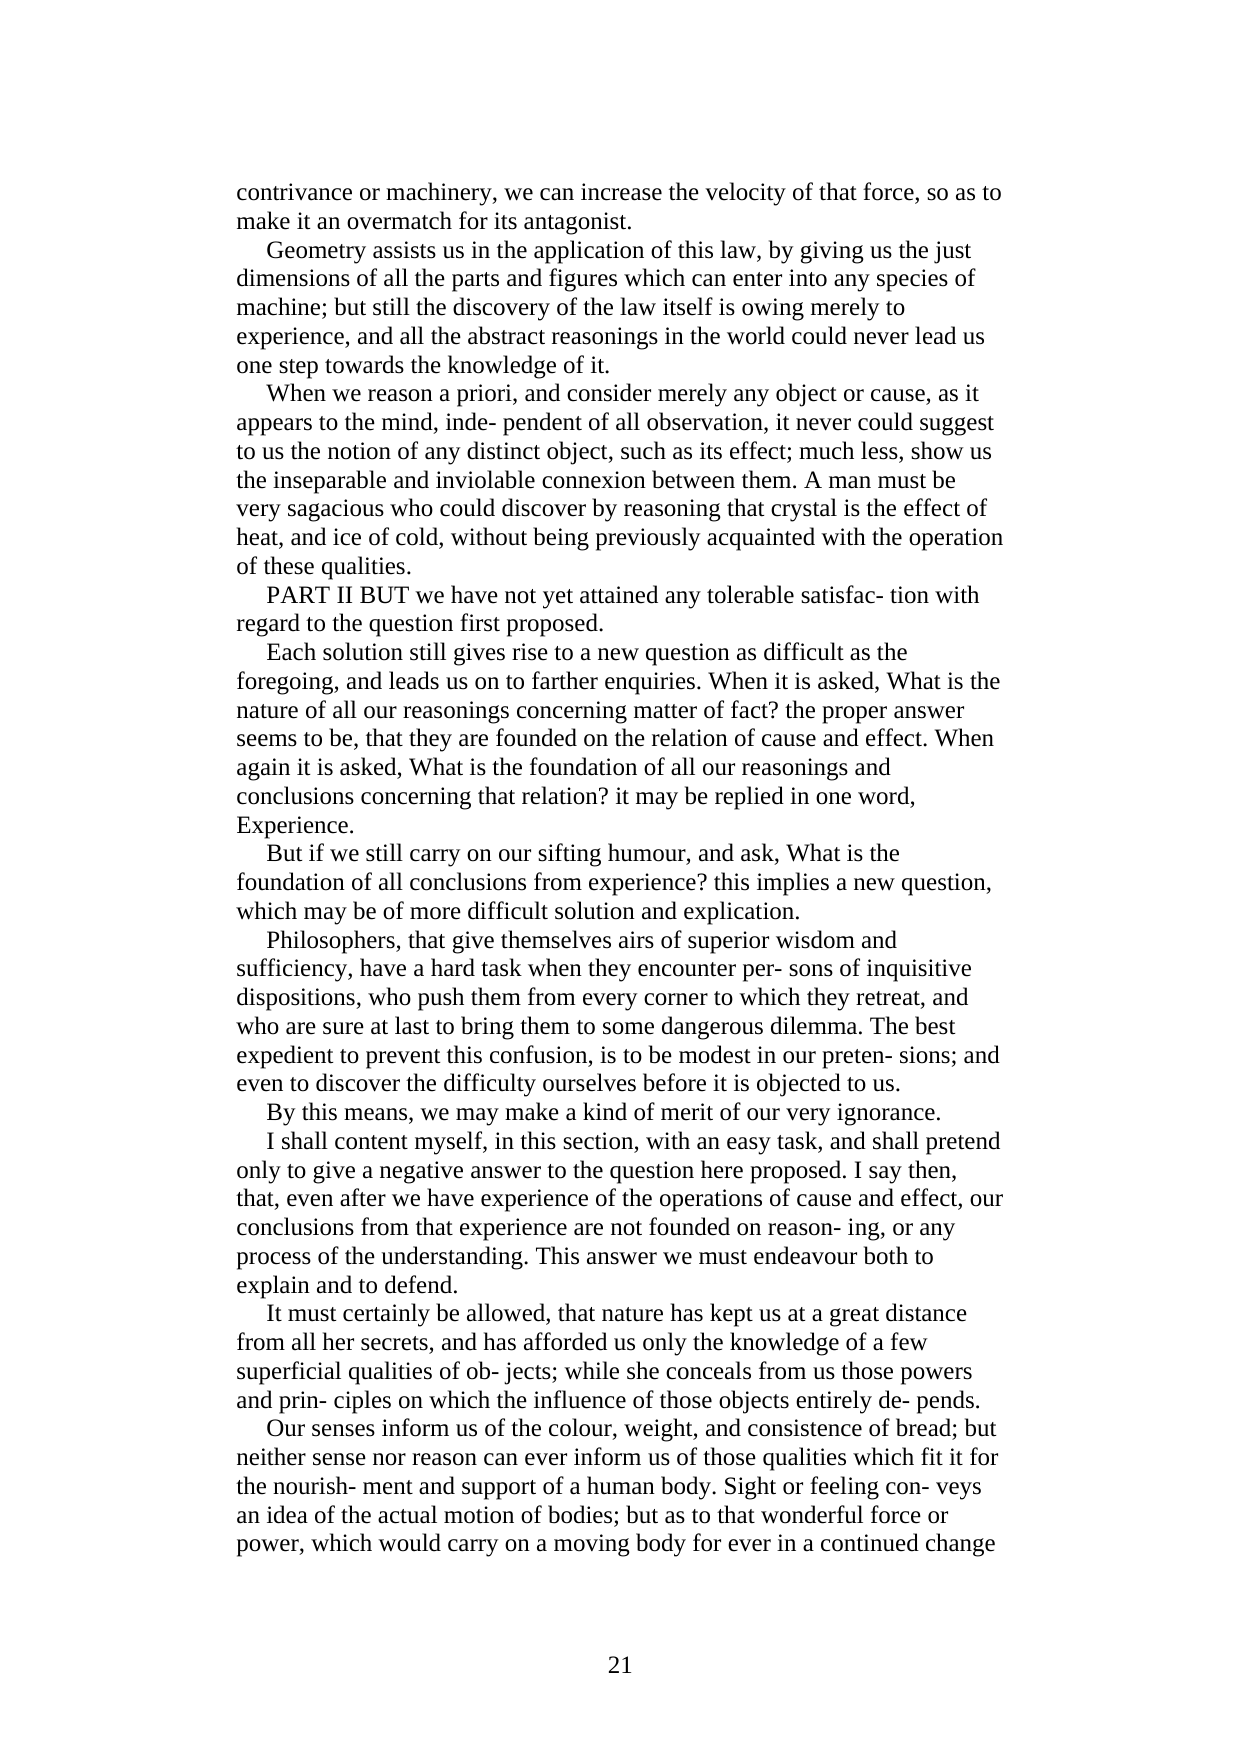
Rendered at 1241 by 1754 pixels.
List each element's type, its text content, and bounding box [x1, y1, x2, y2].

text Philosophers, that give themselves airs of superior wisdom and sufficiency, have a hard task when they encounter per- sons of inquisitive dispositions, who push them from every corner to which they retreat, and who are sure at last to bring them to some dangerous dilemma. The best expedient to prevent this confusion, is to be modest in our preten- sions; and even to discover the difficulty ourselves before it is objected to us. [236, 925, 1004, 1097]
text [236, 177, 1004, 235]
text By this means, we may make a kind of merit of our very ignorance. [236, 1097, 1004, 1126]
text But if we still carry on our sifting humour, and ask, What is the foundation of all conclusions from experience? this implies a new question, which may be of more difficult solution and explication. [236, 838, 1004, 925]
text It must certainly be allowed, that nature has kept us at a great distance from all her secrets, and has afforded us only the knowledge of a few superficial qualities of ob- jects; while she conceals from us those powers and prin- ciples on which the influence of those objects entirely de- pends. [236, 1298, 1004, 1413]
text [236, 1413, 1004, 1557]
text I shall content myself, in this section, with an easy task, and shall pretend only to give a negative answer to the question here proposed. I say then, that, even after we have experience of the operations of cause and effect, our conclusions from that experience are not founded on reason- ing, or any process of the understanding. This answer we must endeavour both to explain and to defend. [236, 1126, 1004, 1298]
text Geometry assists us in the application of this law, by giving us the just dimensions of all the parts and figures which can enter into any species of machine; but still the discovery of the law itself is owing merely to experience, and all the abstract reasonings in the world could never lead us one step towards the knowledge of it. [236, 235, 1004, 378]
text When we reason a priori, and consider merely any object or cause, as it appears to the mind, inde- pendent of all observation, it never could suggest to us the notion of any distinct object, such as its effect; much less, show us the inseparable and inviolable connexion between them. A man must be very sagacious who could discover by reasoning that crystal is the effect of heat, and ice of cold, without being previously acquainted with the operation of these qualities. [236, 378, 1004, 580]
text Each solution still gives rise to a new question as difficult as the foregoing, and leads us on to farther enquiries. When it is asked, What is the nature of all our reasonings concerning matter of fact? the proper answer seems to be, that they are founded on the relation of cause and effect. When again it is asked, What is the foundation of all our reasonings and conclusions concerning that relation? it may be replied in one word, Experience. [236, 637, 1004, 838]
text PART II BUT we have not yet attained any tolerable satisfac- tion with regard to the question first proposed. [236, 580, 1004, 637]
